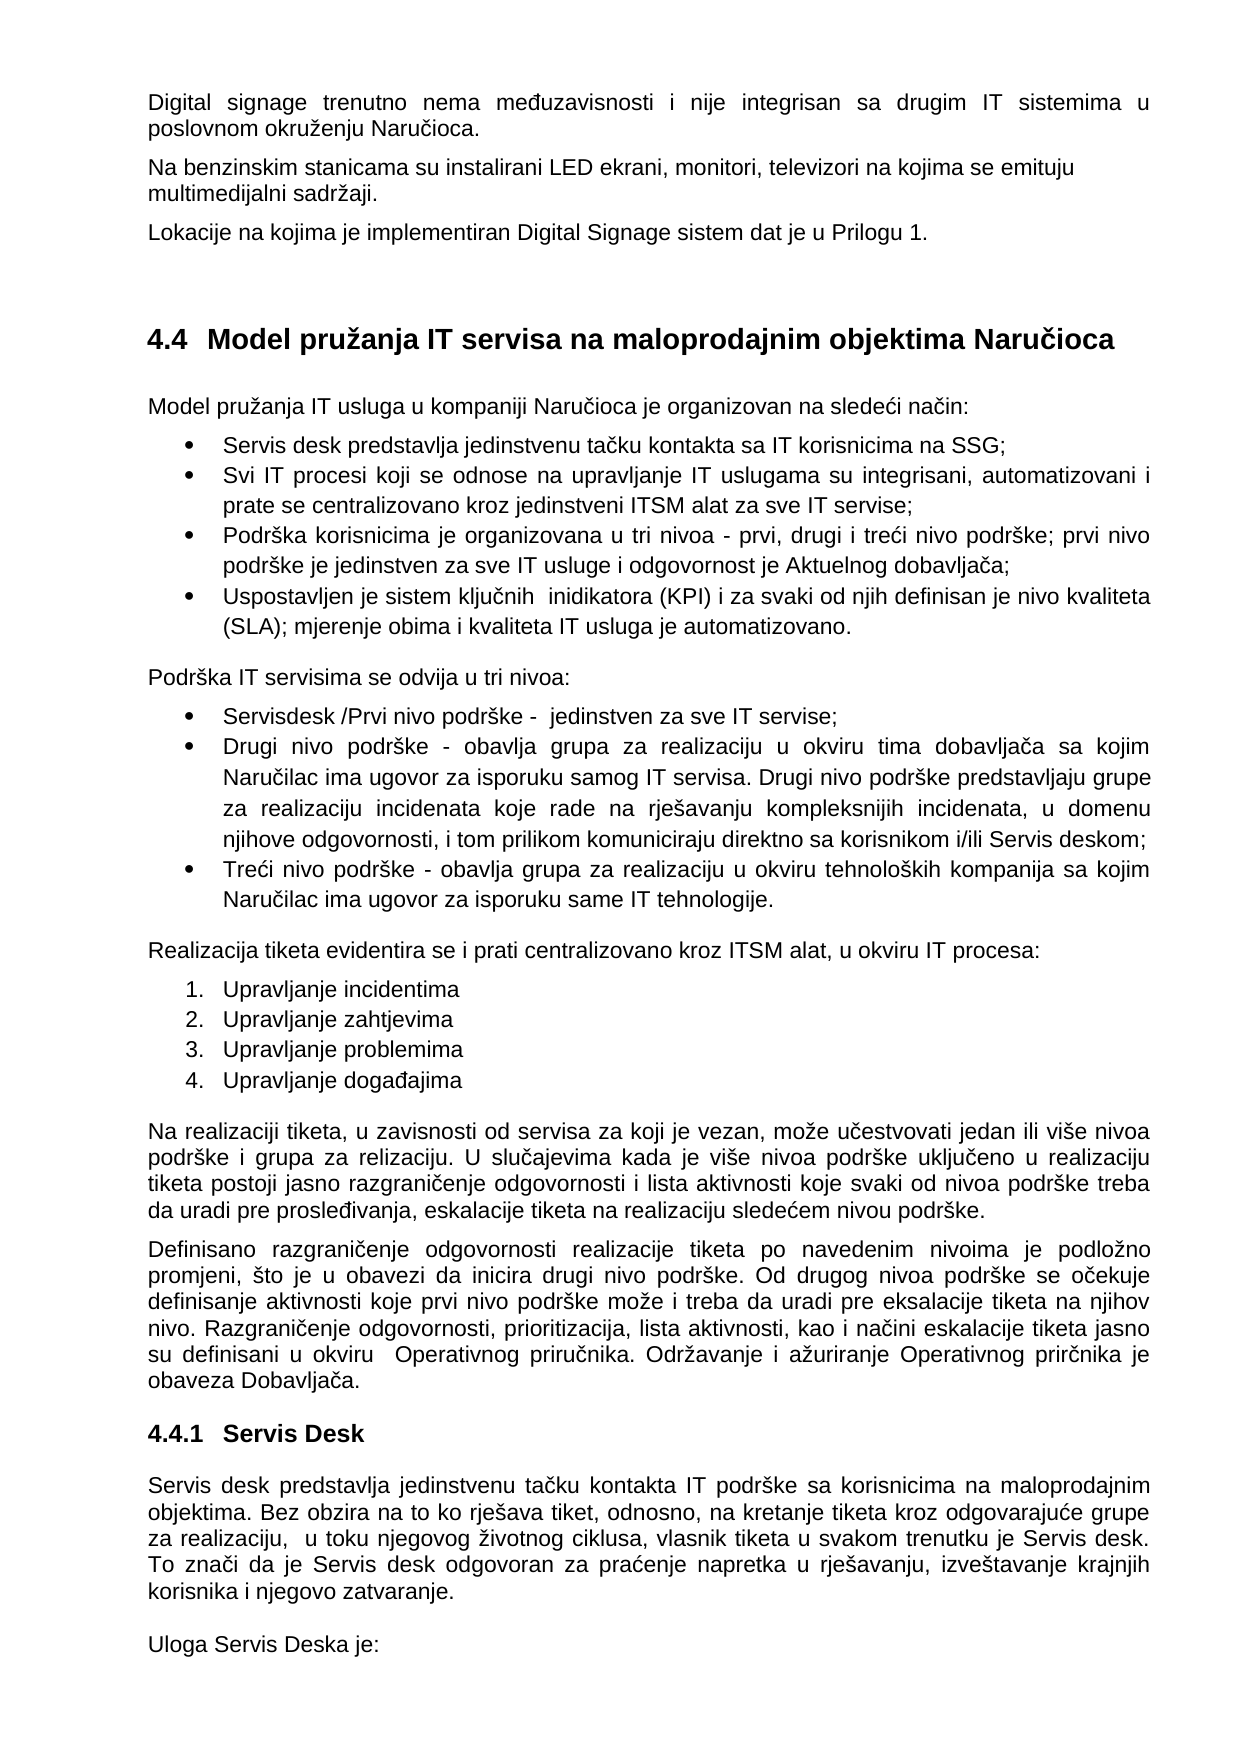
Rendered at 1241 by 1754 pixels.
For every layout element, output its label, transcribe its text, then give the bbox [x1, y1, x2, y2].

text Na realizaciji tiketa, u zavisnosti od servisa za koji je vezan, može učestvovati jedan ili više nivoa podrške i grupa za relizaciju. U slučajevima kada je više nivoa podrške uključeno u realizaciju tiketa postoji jasno razgraničenje odgovornosti i lista aktivnosti koje svaki od nivoa podrške treba da uradi pre prosleđivanja, eskalacije tiketa na realizaciju sledećem nivou podrške. [148, 1118, 1152, 1223]
list Uspostavljen je sistem ključnih inidikatora (KPI) i za svaki od njih definisan je nivo kvaliteta (SLA); mjerenje obima i kvaliteta IT usluga je automatizovano. [185, 583, 1152, 639]
list Drugi nivo podrške - obavlja grupa za realizaciju u okviru tima dobavljača sa kojim Naručilac ima ugovor za isporuku samog IT servisa. Drugi nivo podrške predstavljaju grupe za realizaciju incidenata koje rade na rješavanju kompleksnijih incidenata, u domenu njihove odgovornosti, i tom prilikom komuniciraju direktno sa korisnikom i/ili Servis deskom; [185, 733, 1152, 852]
list Upravljanje zahtjevima [185, 1006, 1152, 1032]
list Upravljanje događajima [185, 1067, 1152, 1093]
list Upravljanje problemima [185, 1036, 1152, 1063]
list Servisdesk /Prvi nivo podrške - jedinstven za sve IT servise; [185, 703, 1152, 729]
text Realizacija tiketa evidentira se i prati centralizovano kroz ITSM alat, u okviru IT procesa: [148, 937, 1152, 963]
list Podrška korisnicima je organizovana u tri nivoa - prvi, drugi i treći nivo podrške; prvi nivo podrške je jedinstven za sve IT usluge i odgovornost je Aktuelnog dobavljača; [185, 522, 1152, 579]
text Podrška IT servisima se odvija u tri nivoa: [148, 664, 1152, 690]
subtitle Model pružanja IT servisa na maloprodajnim objektima Naručioca [147, 322, 1152, 355]
text Digital signage trenutno nema međuzavisnosti i nije integrisan sa drugim IT sistemima u poslovnom okruženju Naručioca. [148, 89, 1152, 141]
list Treći nivo podrške - obavlja grupa za realizaciju u okviru tehnoloških kompanija sa kojim Naručilac ima ugovor za isporuku same IT tehnologije. [185, 856, 1152, 912]
text Model pružanja IT usluga u kompaniji Naručioca je organizovan na sledeći način: [148, 393, 1152, 419]
text Na benzinskim stanicama su instalirani LED ekrani, monitori, televizori na kojima se emituju multimedijalni sadržaji. [148, 154, 1152, 207]
subtitle Servis Desk [148, 1419, 1152, 1447]
text Servis desk predstavlja jedinstvenu tačku kontakta IT podrške sa korisnicima na maloprodajnim objektima. Bez obzira na to ko rješava tiket, odnosno, na kretanje tiketa kroz odgovarajuće grupe za realizaciju, u toku njegovog životnog ciklusa, vlasnik tiketa u svakom trenutku je Servis desk. To znači da je Servis desk odgovoran za praćenje napretka u rješavanju, izveštavanje krajnjih korisnika i njegovo zatvaranje. [148, 1472, 1152, 1604]
list Servis desk predstavlja jedinstvenu tačku kontakta sa IT korisnicima na SSG; [185, 432, 1152, 458]
text Definisano razgraničenje odgovornosti realizacije tiketa po navedenim nivoima je podložno promjeni, što je u obavezi da inicira drugi nivo podrške. Od drugog nivoa podrške se očekuje definisanje aktivnosti koje prvi nivo podrške može i treba da uradi pre eksalacije tiketa na njihov nivo. Razgraničenje odgovornosti, prioritizacija, lista aktivnosti, kao i načini eskalacije tiketa jasno su definisani u okviru Operativnog priručnika. Održavanje i ažuriranje Operativnog prirčnika je obaveza Dobavljača. [148, 1236, 1152, 1394]
list Svi IT procesi koji se odnose na upravljanje IT uslugama su integrisani, automatizovani i prate se centralizovano kroz jedinstveni ITSM alat za sve IT servise; [185, 462, 1152, 518]
text Lokacije na kojima je implementiran Digital Signage sistem dat je u Prilogu 1. [148, 219, 1152, 245]
list Upravljanje incidentima [185, 976, 1152, 1002]
text Uloga Servis Deska je: [148, 1631, 1152, 1657]
